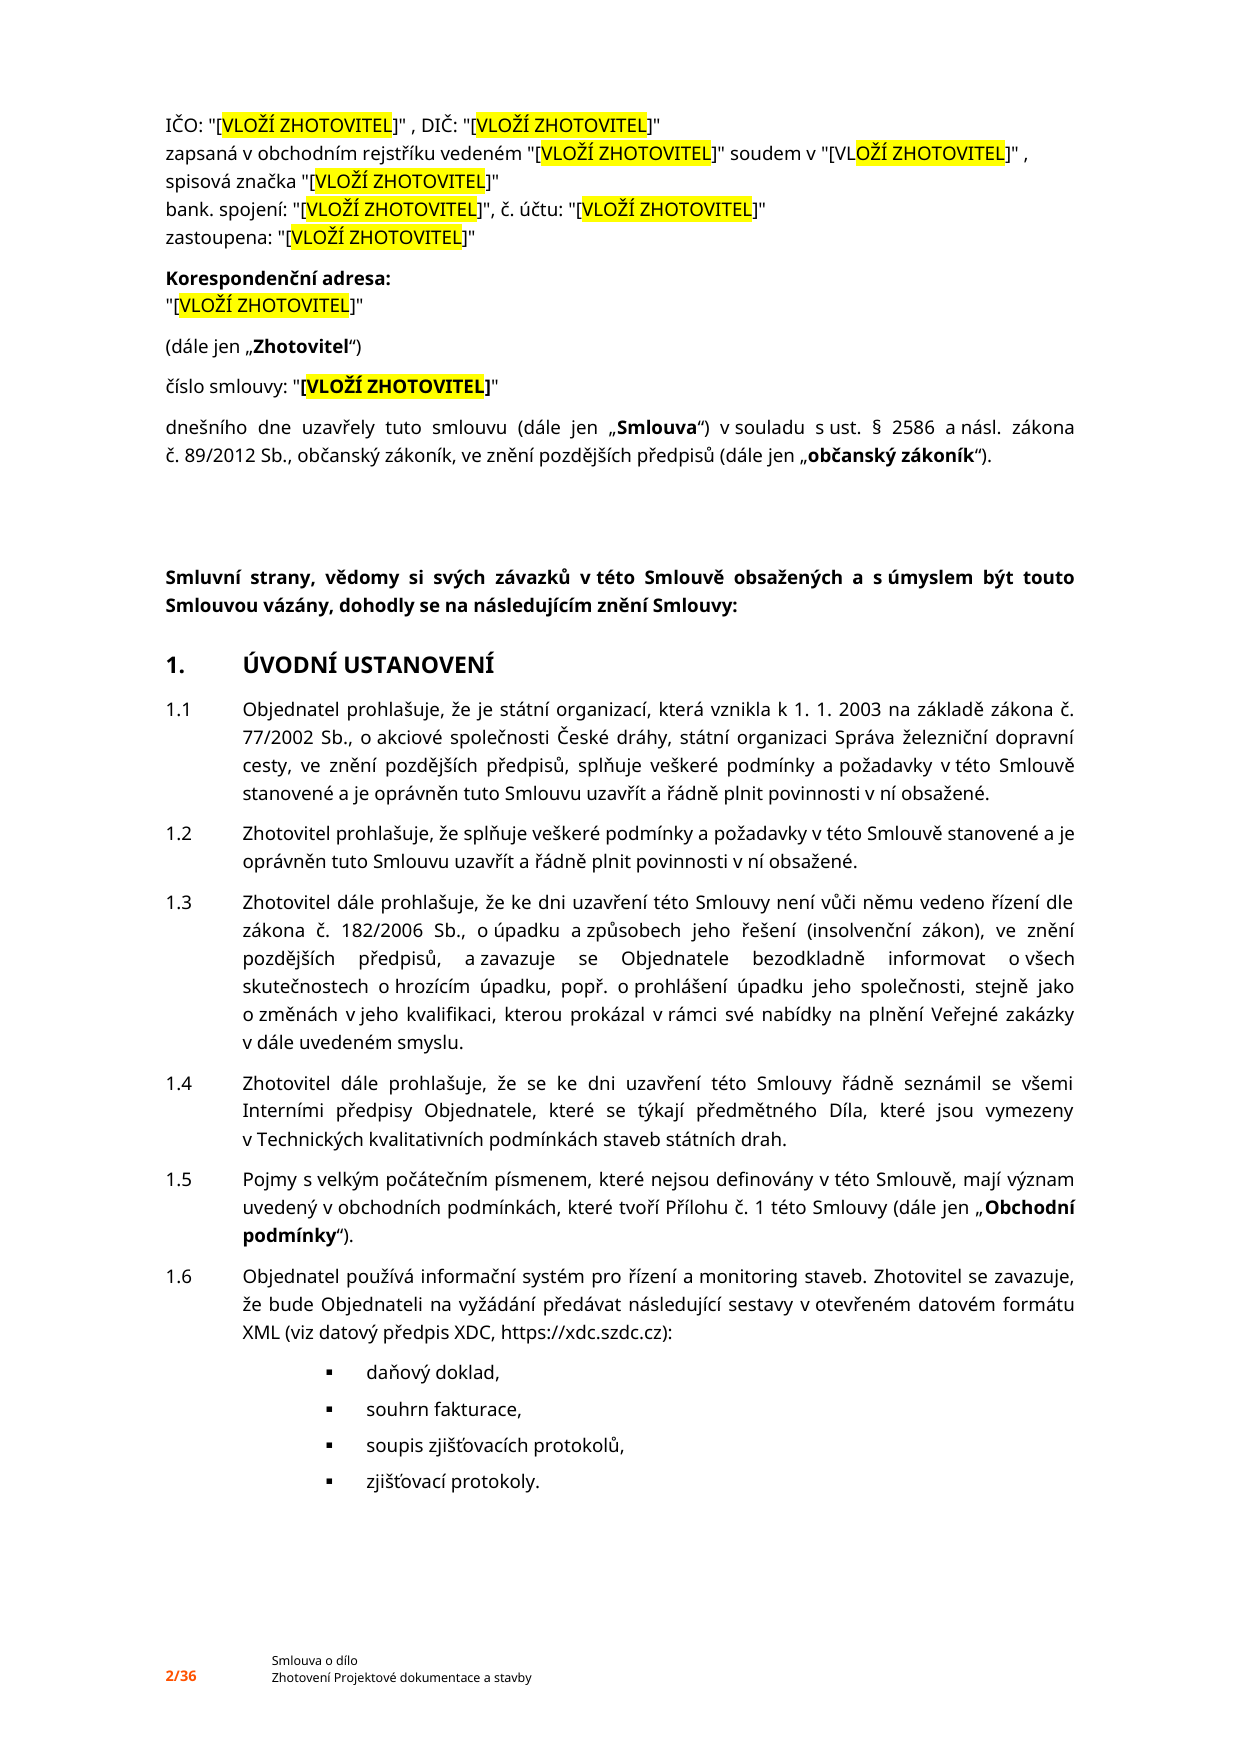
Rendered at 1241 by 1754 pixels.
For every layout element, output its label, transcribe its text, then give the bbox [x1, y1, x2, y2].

text zapsaná v obchodním rejstříku vedeném "[VLOŽÍ ZHOTOVITEL]" soudem v "[VLOŽÍ ZHOTOVITEL]" , [165, 140, 541, 166]
text Objednatel prohlašuje, že je státní organizací, která vznikla k 1. 1. 2003 na základě zákona č. 77/2002 Sb., o akciové společnosti České dráhy, státní organizaci Správa železniční dopravní cesty, ve znění pozdějších předpisů, splňuje veškeré podmínky a požadavky v této Smlouvě stanovené a je oprávněn tuto Smlouvu uzavřít a řádně plnit povinnosti v ní obsažené. [165, 696, 1075, 806]
text Zhotovitel dále prohlašuje, že se ke dni uzavření této Smlouvy řádně seznámil se všemi Interními předpisy Objednatele, které se týkají předmětného Díla, které jsou vymezeny v Technických kvalitativních podmínkách staveb státních drah. [165, 1070, 1075, 1151]
text IČO: "[VLOŽÍ ZHOTOVITEL]" , DIČ: "[VLOŽÍ ZHOTOVITEL]" [647, 112, 1075, 138]
text "[VLOŽÍ ZHOTOVITEL]" [349, 293, 1075, 318]
text Korespondenční adresa: [165, 265, 1075, 290]
text Pojmy s velkým počátečním písmenem, které nejsou definovány v této Smlouvě, mají význam uvedený v obchodních podmínkách, které tvoří Přílohu č. 1 této Smlouvy (dále jen „Obchodní podmínky“). [165, 1166, 1075, 1248]
text (dále jen „Zhotovitel“) [165, 333, 1075, 359]
text Objednatel používá informační systém pro řízení a monitoring staveb. Zhotovitel se zavazuje, že bude Objednateli na vyžádání předávat následující sestavy v otevřeném datovém formátu XML (viz datový předpis XDC, https://xdc.szdc.cz): [165, 1263, 1075, 1344]
text soupis zjišťovacích protokolů, [325, 1432, 1075, 1458]
text spisová značka "[VLOŽÍ ZHOTOVITEL]" [165, 168, 315, 194]
text Smluvní strany, vědomy si svých závazků v této Smlouvě obsažených a s úmyslem být touto Smlouvou vázány, dohodly se na následujícím znění Smlouvy: [165, 564, 1075, 617]
text číslo smlouvy: "[VLOŽÍ ZHOTOVITEL]" [484, 374, 1075, 399]
text Zhotovitel prohlašuje, že splňuje veškeré podmínky a požadavky v této Smlouvě stanovené a je oprávněn tuto Smlouvu uzavřít a řádně plnit povinnosti v ní obsažené. [165, 821, 1075, 874]
text dnešního dne uzavřely tuto smlouvu (dále jen „Smlouva“) v souladu s ust. § 2586 a násl. zákona č. 89/2012 Sb., občanský zákoník, ve znění pozdějších předpisů (dále jen „občanský zákoník“). [165, 414, 1075, 468]
text číslo smlouvy: "[VLOŽÍ ZHOTOVITEL]" [165, 374, 306, 399]
text zastoupena: "[VLOŽÍ ZHOTOVITEL]" [462, 224, 1075, 250]
text Zhotovitel dále prohlašuje, že ke dni uzavření této Smlouvy není vůči němu vedeno řízení dle zákona č. 182/2006 Sb., o úpadku a způsobech jeho řešení (insolvenční zákon), ve znění pozdějších předpisů, a zavazuje se Objednatele bezodkladně informovat o všech skutečnostech o hrozícím úpadku, popř. o prohlášení úpadku jeho společnosti, stejně jako o změnách v jeho kvalifikaci, kterou prokázal v rámci své nabídky na plnění Veřejné zakázky v dále uvedeném smyslu. [165, 889, 1075, 1055]
text bank. spojení: "[VLOŽÍ ZHOTOVITEL]", č. účtu: "[VLOŽÍ ZHOTOVITEL]" [752, 196, 1075, 222]
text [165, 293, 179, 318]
text spisová značka "[VLOŽÍ ZHOTOVITEL]" [485, 168, 1075, 194]
text ÚVODNÍ USTANOVENÍ [165, 649, 1075, 680]
text zastoupena: "[VLOŽÍ ZHOTOVITEL]" [165, 224, 291, 250]
text souhrn fakturace, [325, 1396, 1075, 1421]
text daňový doklad, [325, 1359, 1075, 1385]
text zjišťovací protokoly. [325, 1468, 1075, 1494]
